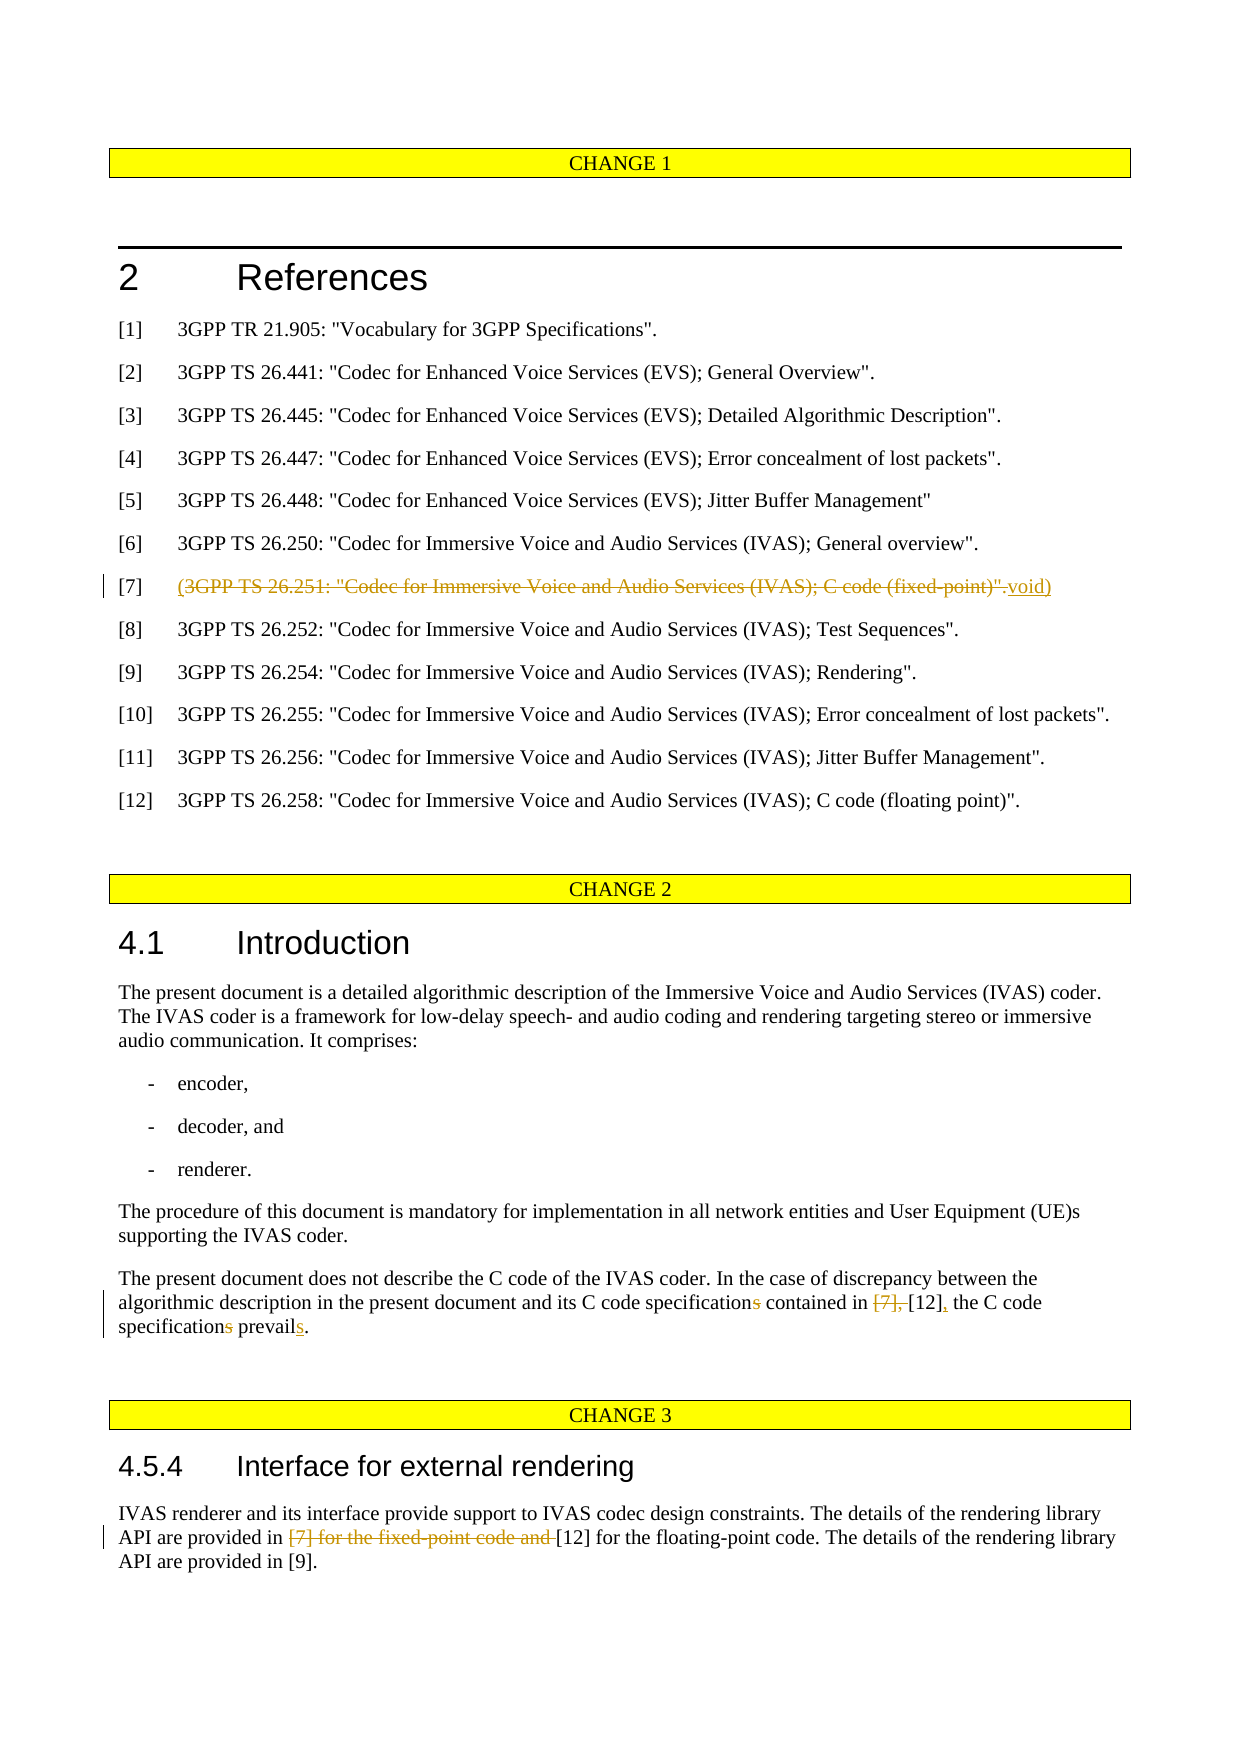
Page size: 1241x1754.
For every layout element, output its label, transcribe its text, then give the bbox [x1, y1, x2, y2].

text - decoder, and [148, 1114, 1122, 1138]
text The present document is a detailed algorithmic description of the Immersive Voice and Audio Services (IVAS) coder. The IVAS coder is a framework for low-delay speech- and audio coding and rendering targeting stereo or immersive audio communication. It comprises: [118, 980, 1122, 1052]
text [12] 3GPP TS 26.258: "Codec for Immersive Voice and Audio Services (IVAS); C code (floating point)". [118, 788, 1122, 812]
text CHANGE 2 [110, 875, 1130, 903]
text [11] 3GPP TS 26.256: "Codec for Immersive Voice and Audio Services (IVAS); Jitter Buffer Management". [118, 745, 1122, 769]
text CHANGE 3 [110, 1401, 1130, 1429]
text [4] 3GPP TS 26.447: "Codec for Enhanced Voice Services (EVS); Error concealment of lost packets". [118, 446, 1122, 469]
text [6] 3GPP TS 26.250: "Codec for Immersive Voice and Audio Services (IVAS); General overview". [118, 531, 1122, 555]
text [9] 3GPP TS 26.254: "Codec for Immersive Voice and Audio Services (IVAS); Rendering". [118, 659, 1122, 684]
text [7] [118, 574, 1122, 598]
text [3] 3GPP TS 26.445: "Codec for Enhanced Voice Services (EVS); Detailed Algorithmic Description". [118, 403, 1122, 427]
subtitle 2 References [118, 249, 1122, 298]
text [8] 3GPP TS 26.252: "Codec for Immersive Voice and Audio Services (IVAS); Test Sequences". [118, 617, 1122, 641]
text [2] 3GPP TS 26.441: "Codec for Enhanced Voice Services (EVS); General Overview". [118, 360, 1122, 384]
text [5] 3GPP TS 26.448: "Codec for Enhanced Voice Services (EVS); Jitter Buffer Management" [118, 488, 1122, 512]
text CHANGE 1 [110, 149, 1130, 177]
text The procedure of this document is mandatory for implementation in all network entities and User Equipment (UE)s supporting the IVAS coder. [118, 1199, 1122, 1247]
text - encoder, [148, 1071, 1122, 1095]
subtitle 4.5.4 Interface for external rendering [118, 1449, 1122, 1482]
text - renderer. [148, 1156, 1122, 1181]
text IVAS renderer and its interface provide support to IVAS codec design constraints. The details of the rendering library API are provided in [12] for the floating-point code. The details of the rendering library API are provided in [9]. [118, 1501, 1122, 1573]
text [1] 3GPP TR 21.905: "Vocabulary for 3GPP Specifications". [118, 317, 1122, 341]
text [10] 3GPP TS 26.255: "Codec for Immersive Voice and Audio Services (IVAS); Error concealment of lost packets". [118, 702, 1122, 726]
subtitle 4.1 Introduction [118, 923, 1122, 961]
text The present document does not describe the C code of the IVAS coder. In the case of discrepancy between the algorithmic description in the present document and its C code specification contained in [12] the C code specification prevail. [118, 1266, 1122, 1338]
